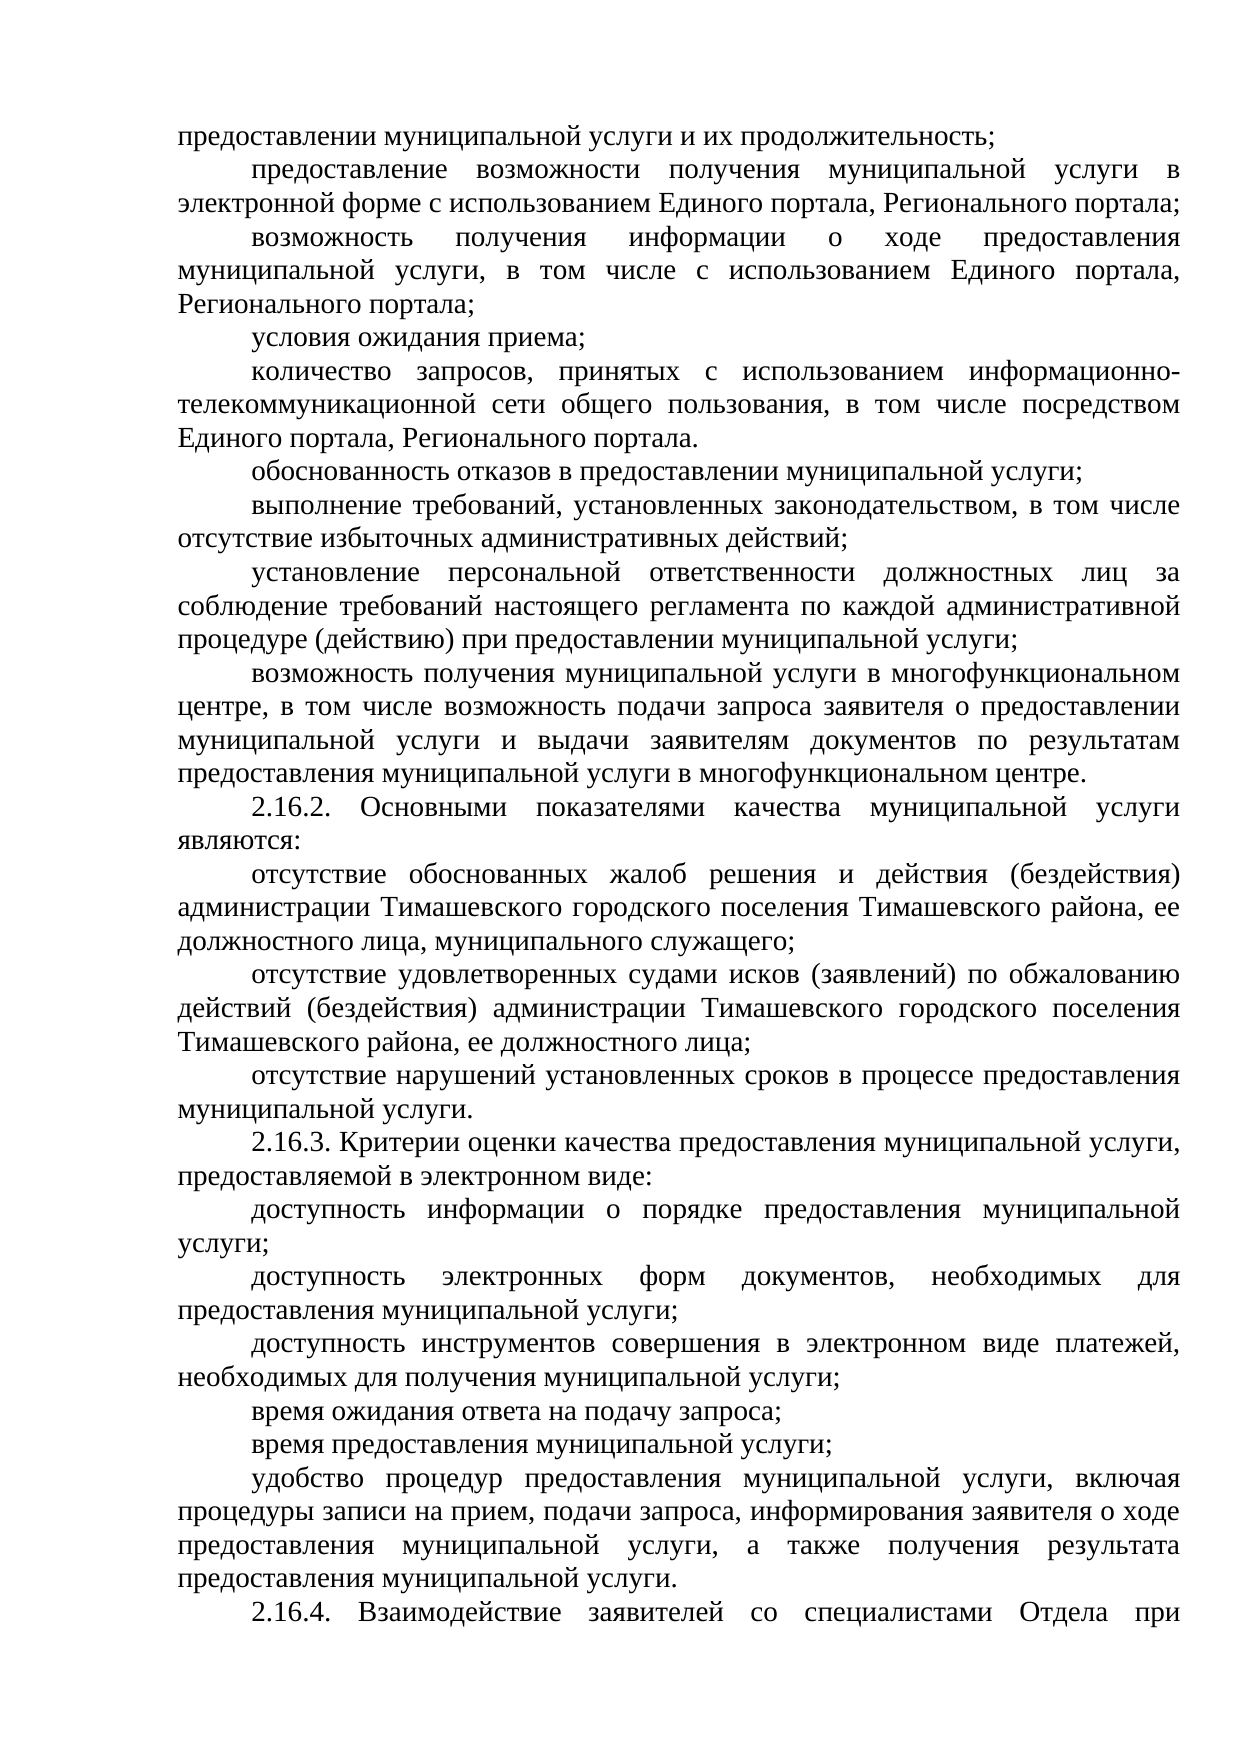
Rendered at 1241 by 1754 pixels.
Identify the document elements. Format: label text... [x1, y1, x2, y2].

text выполнение требований, установленных законодательством, в том числе отсутствие избыточных административных действий; [177, 487, 1181, 554]
text 2.16.3. Критерии оценки качества предоставления муниципальной услуги, предоставляемой в электронном виде: [177, 1124, 1181, 1191]
text отсутствие обоснованных жалоб решения и действия (бездействия) администрации Тимашевского городского поселения Тимашевского района, ее должностного лица, муниципального служащего; [177, 856, 1181, 957]
text отсутствие удовлетворенных судами исков (заявлений) по обжалованию действий (бездействия) администрации Тимашевского городского поселения Тимашевского района, ее должностного лица; [177, 957, 1181, 1057]
text отсутствие нарушений установленных сроков в процессе предоставления муниципальной услуги. [177, 1057, 1181, 1124]
text удобство процедур предоставления муниципальной услуги, включая процедуры записи на прием, подачи запроса, информирования заявителя о ходе предоставления муниципальной услуги, а также получения результата предоставления муниципальной услуги. [177, 1460, 1181, 1594]
text количество запросов, принятых с использованием информационно-телекоммуникационной сети общего пользования, в том числе посредством Единого портала, Регионального портала. [177, 353, 1181, 453]
text условия ожидания приема; [177, 319, 1181, 353]
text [177, 1594, 1181, 1627]
text предоставление возможности получения муниципальной услуги в электронной форме с использованием Единого портала, Регионального портала; [177, 152, 1181, 219]
text доступность электронных форм документов, необходимых для предоставления муниципальной услуги; [177, 1258, 1181, 1326]
text время ожидания ответа на подачу запроса; [177, 1393, 1181, 1426]
text возможность получения информации о ходе предоставления муниципальной услуги, в том числе с использованием Единого портала, Регионального портала; [177, 219, 1181, 319]
text 2.16.2. Основными показателями качества муниципальной услуги являются: [177, 789, 1181, 856]
text установление персональной ответственности должностных лиц за соблюдение требований настоящего регламента по каждой административной процедуре (действию) при предоставлении муниципальной услуги; [177, 554, 1181, 655]
text обоснованность отказов в предоставлении муниципальной услуги; [177, 453, 1181, 487]
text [177, 118, 1181, 152]
text возможность получения муниципальной услуги в многофункциональном центре, в том числе возможность подачи запроса заявителя о предоставлении муниципальной услуги и выдачи заявителям документов по результатам предоставления муниципальной услуги в многофункциональном центре. [177, 655, 1181, 789]
text время предоставления муниципальной услуги; [177, 1426, 1181, 1460]
text доступность информации о порядке предоставления муниципальной услуги; [177, 1191, 1181, 1258]
text доступность инструментов совершения в электронном виде платежей, необходимых для получения муниципальной услуги; [177, 1326, 1181, 1393]
